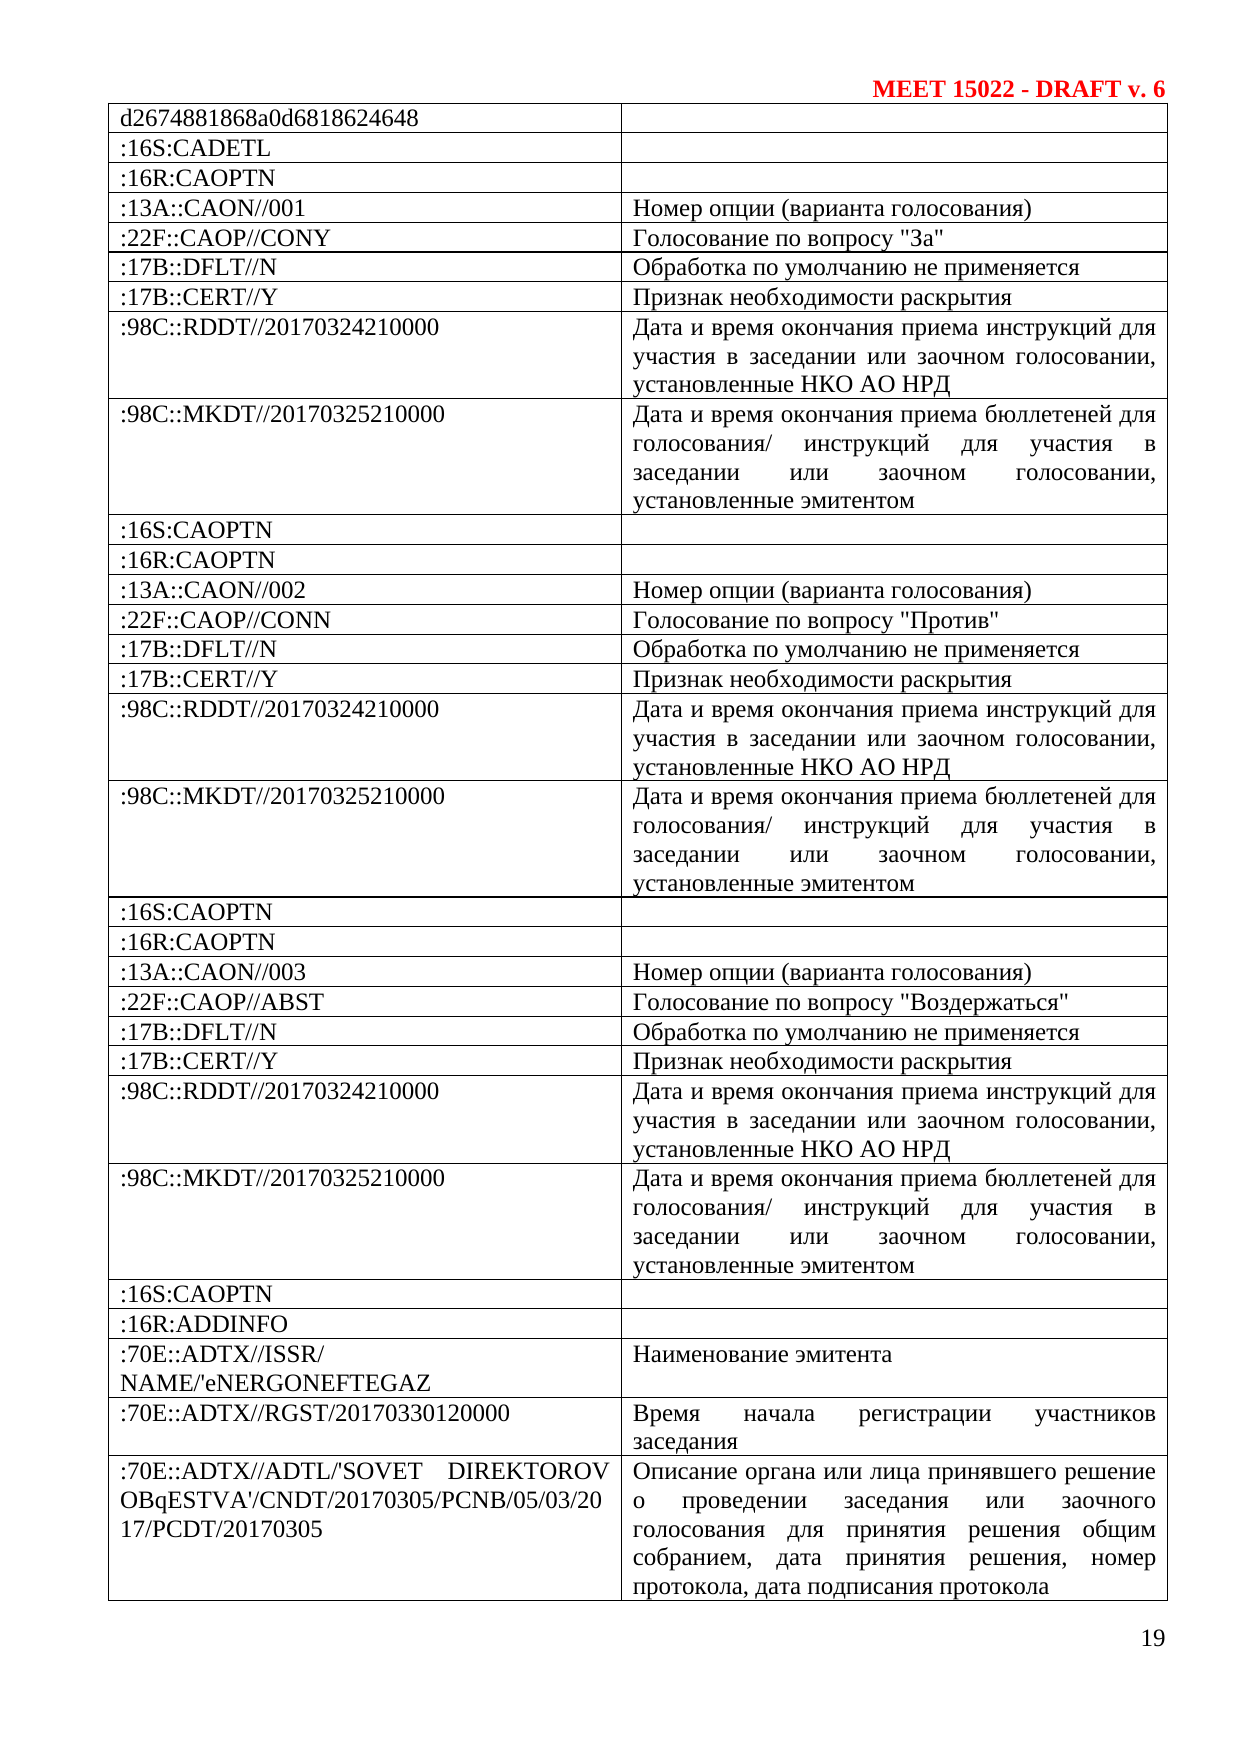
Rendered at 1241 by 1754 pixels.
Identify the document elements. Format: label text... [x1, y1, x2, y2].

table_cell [622, 104, 1167, 132]
table_cell :98C::RDDT//20170324210000 [109, 1076, 621, 1162]
table_cell :16R:CAOPTN [109, 927, 621, 956]
table_cell :13A::CAON//002 [109, 575, 621, 604]
table_cell [622, 1280, 1167, 1308]
table_cell Номер опции (варианта голосования) [622, 957, 1167, 986]
table_cell :70E::ADTX//RGST/20170330120000 [109, 1398, 621, 1455]
table_cell [622, 545, 1167, 574]
table_cell Обработка по умолчанию не применяется [622, 1017, 1167, 1045]
table_cell :70E::ADTX//ISSR/NAME/'eNERGONEFTEGAZ [109, 1339, 621, 1397]
table_cell :17B::DFLT//N [109, 635, 621, 663]
table_cell :16S:CAOPTN [109, 1280, 621, 1308]
table_cell :17B::DFLT//N [109, 253, 621, 281]
table_cell :16R:ADDINFO [109, 1309, 621, 1338]
table_cell :17B::CERT//Y [109, 664, 621, 693]
table_cell [622, 163, 1167, 192]
table_cell [622, 1309, 1167, 1338]
table_cell Номер опции (варианта голосования) [622, 193, 1167, 222]
table_cell Голосование по вопросу "Воздержаться" [622, 987, 1167, 1016]
table_cell :17B::CERT//Y [109, 1046, 621, 1075]
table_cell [109, 104, 621, 132]
table_cell :22F::CAOP//CONY [109, 223, 621, 251]
table_cell :16S:CAOPTN [109, 898, 621, 926]
table_cell Наименование эмитента [622, 1339, 1167, 1397]
table_cell Номер опции (варианта голосования) [622, 575, 1167, 604]
table_cell :98C::RDDT//20170324210000 [109, 694, 621, 780]
table_cell :13A::CAON//001 [109, 193, 621, 222]
table_cell [622, 133, 1167, 162]
table_cell [622, 927, 1167, 956]
table_cell Дата и время окончания приема инструкций для участия в заседании или заочном голосовании, установленные НКО АО НРД [622, 1076, 1167, 1162]
table_cell Признак необходимости раскрытия [622, 282, 1167, 311]
table_cell :16S:CADETL [109, 133, 621, 162]
table_cell :98C::MKDT//20170325210000 [109, 399, 621, 514]
table_cell :17B::DFLT//N [109, 1017, 621, 1045]
table_cell :16R:CAOPTN [109, 545, 621, 574]
table_cell :22F::CAOP//ABST [109, 987, 621, 1016]
table_cell :16R:CAOPTN [109, 163, 621, 192]
table_cell Время начала регистрации участников заседания [622, 1398, 1167, 1455]
table_cell [622, 515, 1167, 544]
table_cell Обработка по умолчанию не применяется [622, 253, 1167, 281]
table_cell Голосование по вопросу "За" [622, 223, 1167, 251]
table_cell :98C::RDDT//20170324210000 [109, 312, 621, 398]
table_cell Дата и время окончания приема бюллетеней для голосования/ инструкций для участия в заседании или заочном голосовании, установленные эмитентом [622, 399, 1167, 514]
table_cell Дата и время окончания приема инструкций для участия в заседании или заочном голосовании, установленные НКО АО НРД [622, 312, 1167, 398]
table_cell :16S:CAOPTN [109, 515, 621, 544]
table_cell :13A::CAON//003 [109, 957, 621, 986]
table_cell Признак необходимости раскрытия [622, 1046, 1167, 1075]
table_cell [622, 898, 1167, 926]
table_cell Дата и время окончания приема бюллетеней для голосования/ инструкций для участия в заседании или заочном голосовании, установленные эмитентом [622, 1164, 1167, 1278]
table_cell Обработка по умолчанию не применяется [622, 635, 1167, 663]
table_cell :98C::MKDT//20170325210000 [109, 1164, 621, 1278]
table_cell :22F::CAOP//CONN [109, 605, 621, 633]
table_cell Голосование по вопросу "Против" [622, 605, 1167, 633]
table_cell Описание органа или лица принявшего решение о проведении заседания или заочного голосования для принятия решения общим собранием, дата принятия решения, номер протокола, дата подписания протокола [622, 1456, 1167, 1600]
table_cell :17B::CERT//Y [109, 282, 621, 311]
table_cell :70E::ADTX//ADTL/'SOVET DIREKTOROV OBqESTVA'/CNDT/20170305/PCNB/05/03/2017/PCDT/20170305 [109, 1456, 621, 1600]
table_cell Признак необходимости раскрытия [622, 664, 1167, 693]
table_cell Дата и время окончания приема инструкций для участия в заседании или заочном голосовании, установленные НКО АО НРД [622, 694, 1167, 780]
table_cell :98C::MKDT//20170325210000 [109, 781, 621, 896]
table_cell Дата и время окончания приема бюллетеней для голосования/ инструкций для участия в заседании или заочном голосовании, установленные эмитентом [622, 781, 1167, 896]
